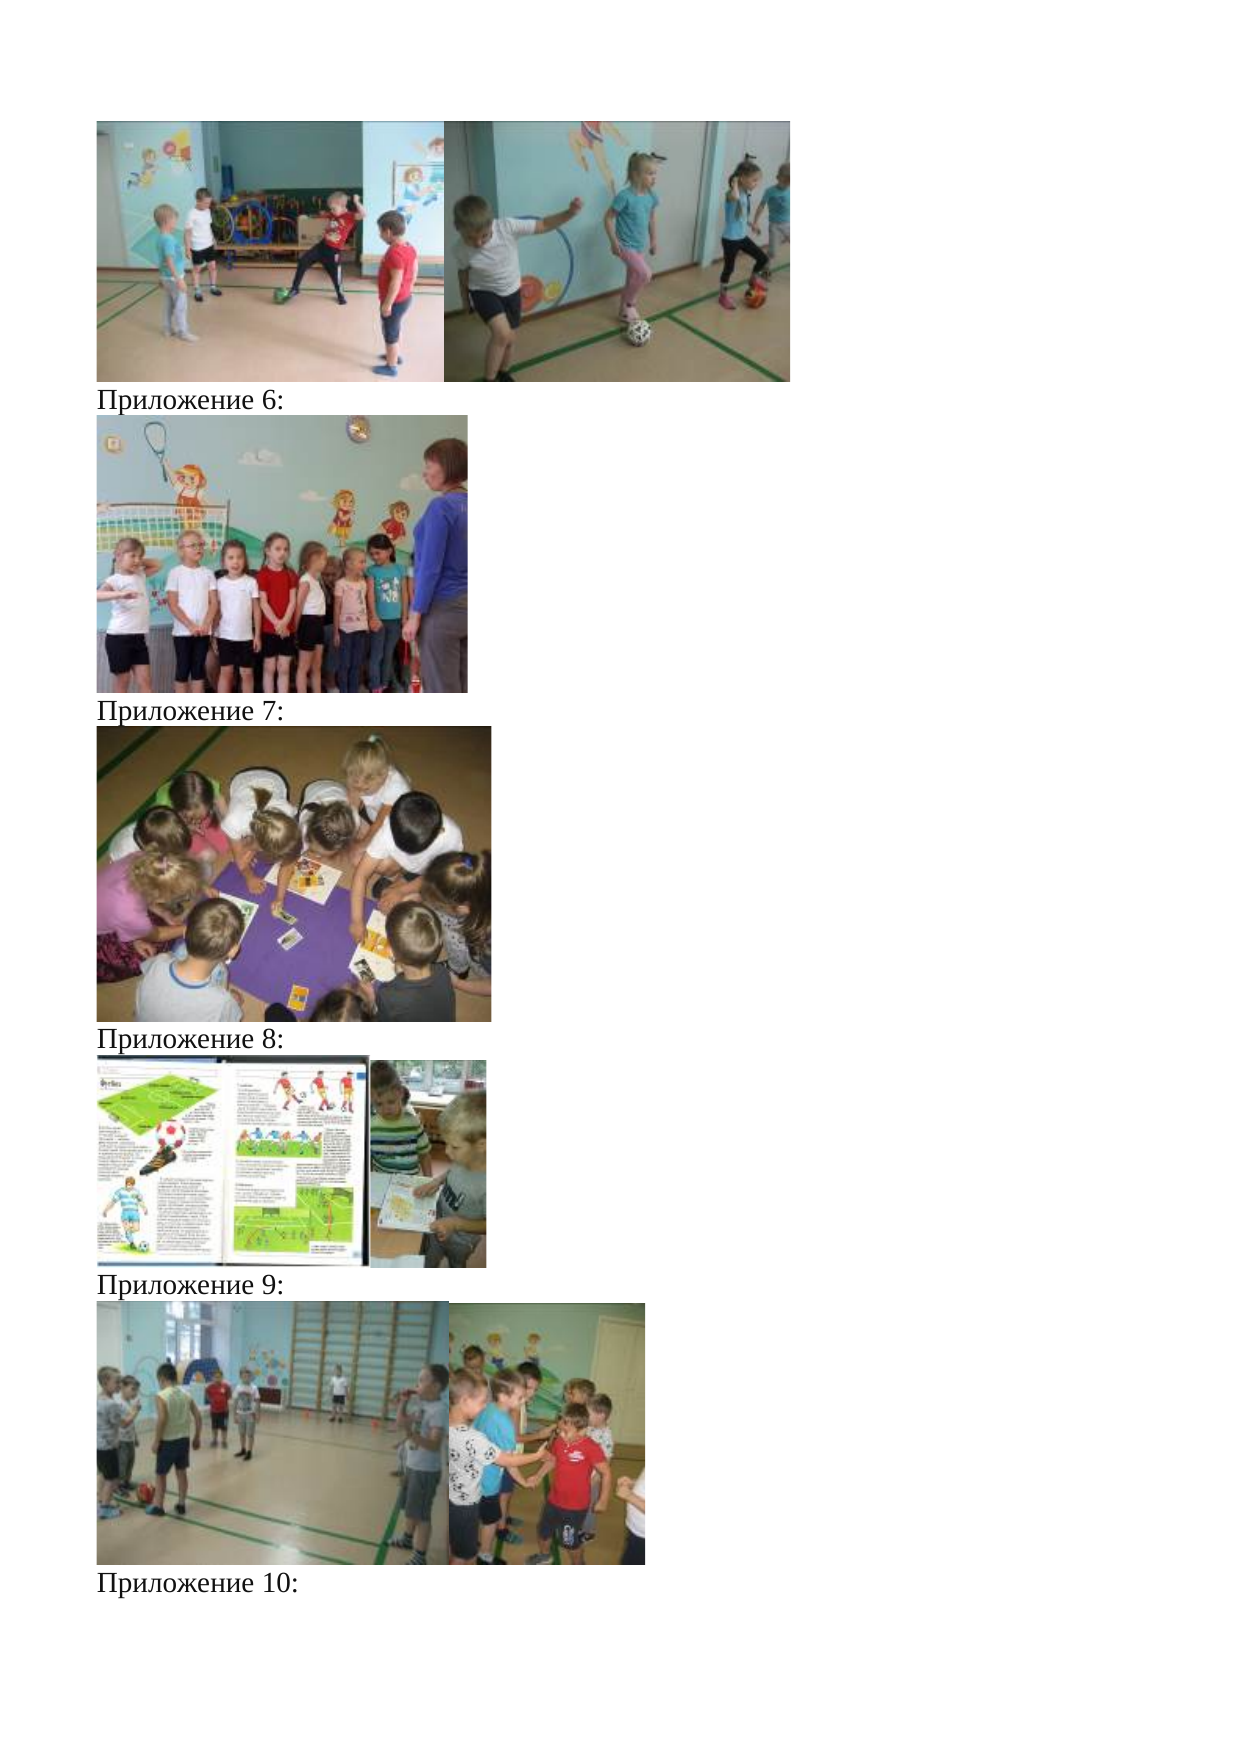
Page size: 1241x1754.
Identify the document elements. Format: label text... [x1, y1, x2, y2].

text Приложение 9: [97, 1267, 1181, 1301]
picture [96, 1055, 487, 1268]
picture [96, 726, 492, 1022]
text Приложение 8: [97, 1021, 1181, 1055]
picture [96, 415, 468, 693]
text Приложение 7: [97, 693, 1181, 726]
picture [96, 1301, 646, 1565]
text Приложение 10: [97, 1565, 1181, 1598]
picture [96, 121, 791, 382]
text Приложение 6: [97, 382, 1181, 415]
